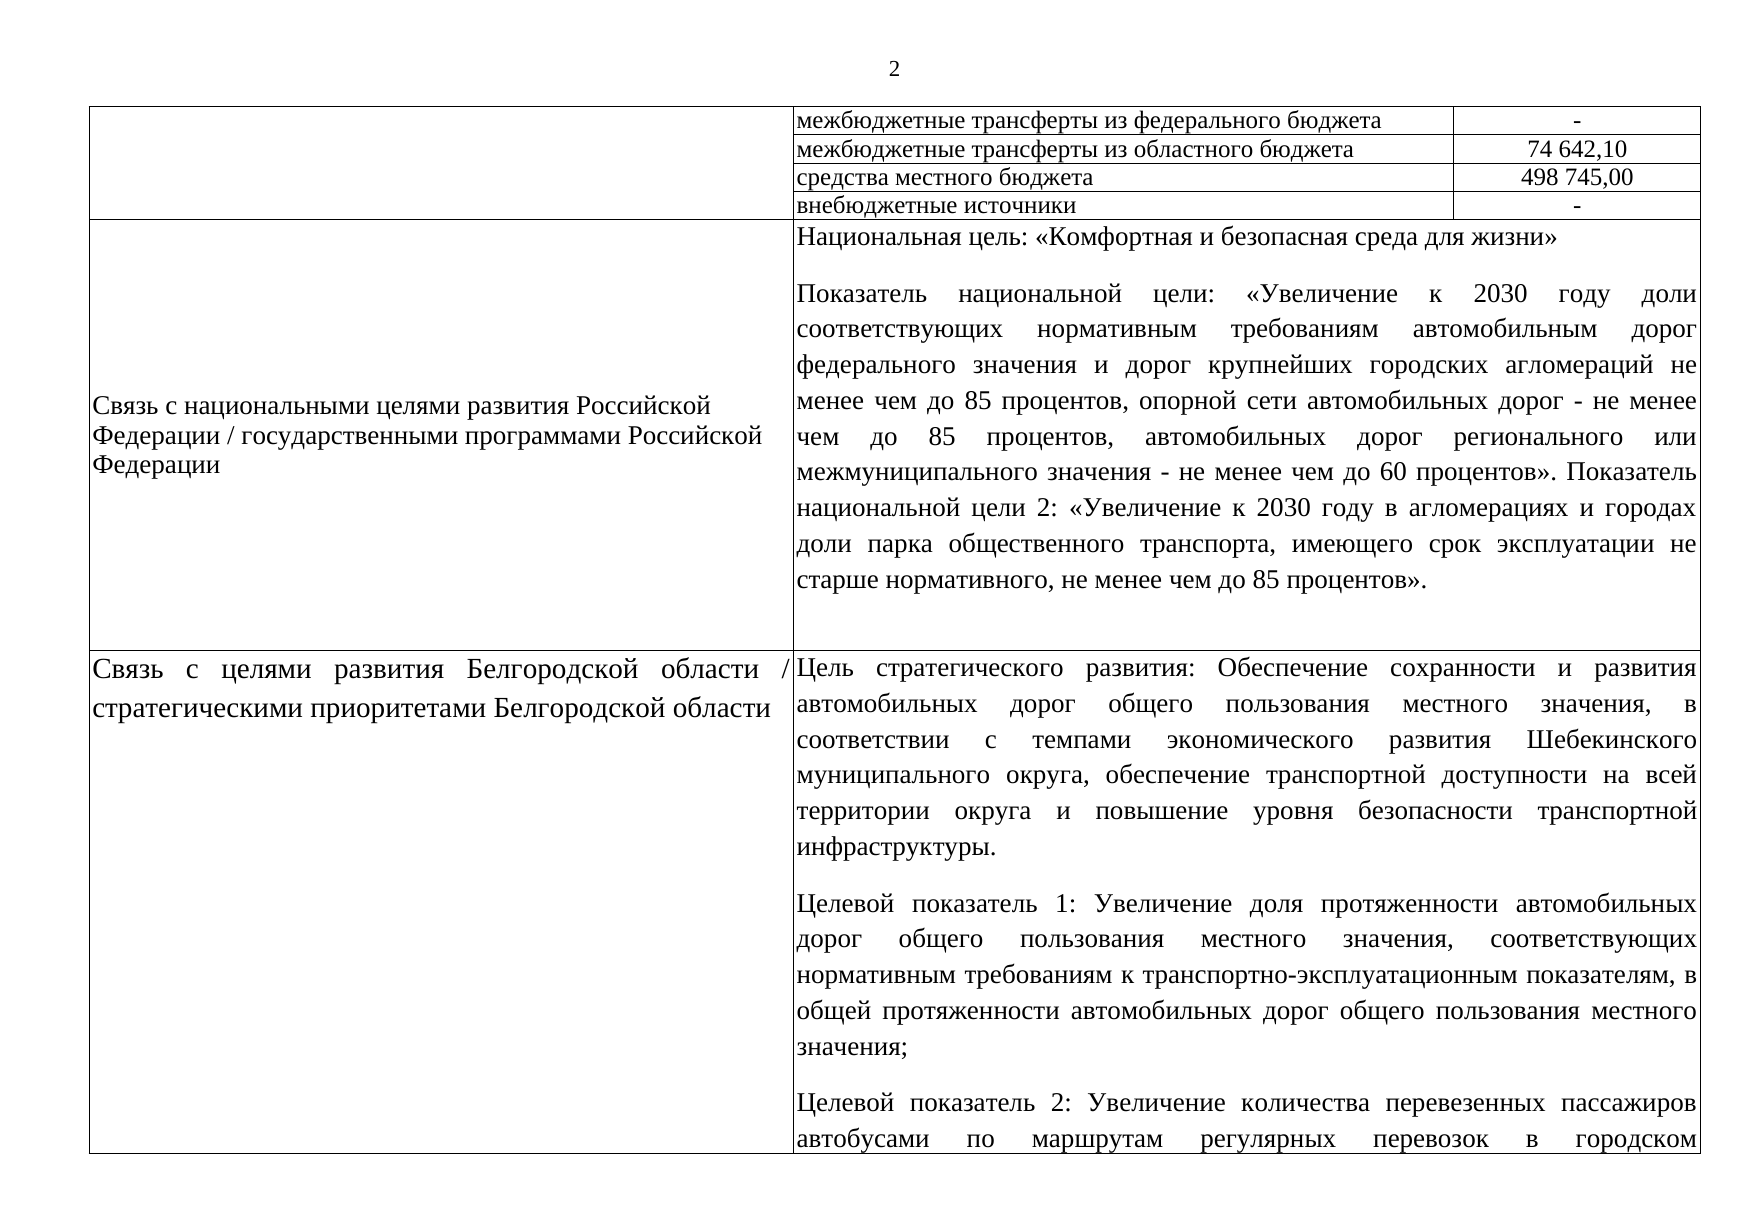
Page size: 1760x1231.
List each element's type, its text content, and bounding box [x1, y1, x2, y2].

table_cell межбюджетные трансферты из федерального бюджета [794, 107, 1453, 134]
table_cell 74 642,10 [1454, 135, 1700, 163]
table_cell 498 745,00 [1454, 164, 1700, 191]
table_cell - [1454, 107, 1700, 134]
table_cell средства местного бюджета [794, 164, 1453, 191]
table_cell Связь с национальными целями развития Российской Федерации / государственными программами Российской Федерации [90, 220, 793, 650]
table_cell внебюджетные источники [794, 192, 1453, 219]
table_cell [794, 651, 1700, 1153]
table_cell Национальная цель: «Комфортная и безопасная среда для жизни» Показатель национальной цели: «Увеличение к 2030 году доли соответствующих нормативным требованиям автомобильным дорог федерального значения и дорог крупнейших городских агломераций не менее чем до 85 процентов, опорной сети автомобильных дорог - не менее чем до 85 процентов, автомобильных дорог регионального или межмуниципального значения - не менее чем до 60 процентов». Показатель национальной цели 2: «Увеличение к 2030 году в агломерациях и городах доли парка общественного транспорта, имеющего срок эксплуатации не старше нормативного, не менее чем до 85 процентов». [794, 220, 1700, 650]
table_cell межбюджетные трансферты из областного бюджета [794, 135, 1453, 163]
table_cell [90, 651, 793, 1153]
table_cell - [1454, 192, 1700, 219]
